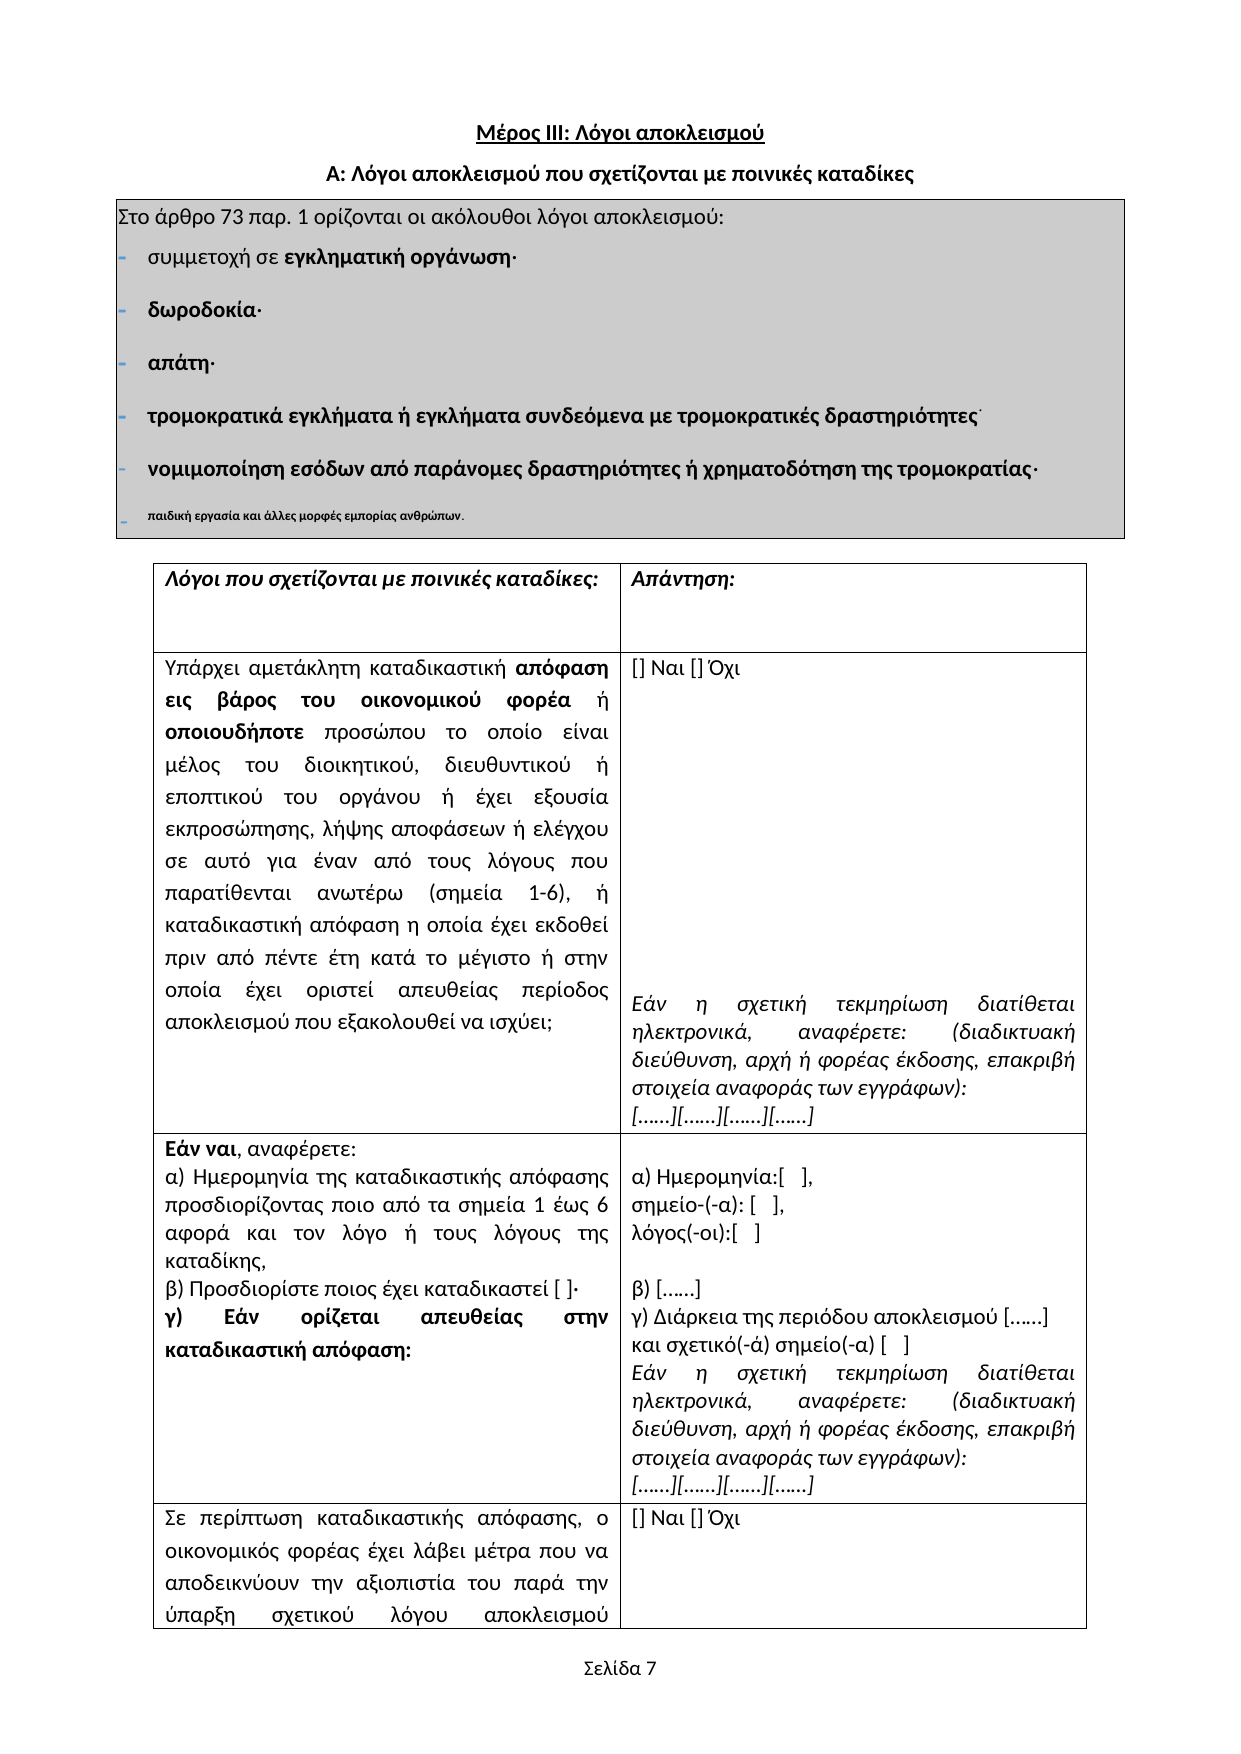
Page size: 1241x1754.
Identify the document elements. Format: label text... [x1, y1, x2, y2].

list συμμετοχή σε εγκληματική οργάνωση· [117, 240, 1124, 270]
list απάτη· [117, 346, 1124, 376]
list νομιμοποίηση εσόδων από παράνομες δραστηριότητες ή χρηματοδότηση της τρομοκρατίας· [117, 452, 1124, 482]
table_cell Εάν ναι, αναφέρετε: α) Ημερομηνία της καταδικαστικής απόφασης προσδιορίζοντας ποιο από τα σημεία 1 έως 6 αφορά και τον λόγο ή τους λόγους της καταδίκης, β) Προσδιορίστε ποιος έχει καταδικαστεί [ ]· γ) Εάν ορίζεται απευθείας στην καταδικαστική απόφαση: [154, 1134, 620, 1502]
list τρομοκρατικά εγκλήματα ή εγκλήματα συνδεόμενα με τρομοκρατικές δραστηριότητες· [117, 399, 1124, 429]
table_header Λόγοι που σχετίζονται με ποινικές καταδίκες: [154, 564, 620, 652]
table_header Απάντηση: [621, 564, 1086, 652]
list δωροδοκία· [117, 293, 1124, 323]
text Α: Λόγοι αποκλεισμού που σχετίζονται με ποινικές καταδίκες [118, 159, 1122, 187]
text Μέρος III: Λόγοι αποκλεισμού [118, 118, 1122, 146]
list παιδική εργασία και άλλες μορφές εμπορίας ανθρώπων. [117, 505, 1124, 538]
table_cell Υπάρχει αμετάκλητη καταδικαστική απόφαση εις βάρος του οικονομικού φορέα ή οποιουδήποτε προσώπου το οποίο είναι μέλος του διοικητικού, διευθυντικού ή εποπτικού του οργάνου ή έχει εξουσία εκπροσώπησης, λήψης αποφάσεων ή ελέγχου σε αυτό για έναν από τους λόγους που παρατίθενται ανωτέρω (σημεία 1-6), ή καταδικαστική απόφαση η οποία έχει εκδοθεί πριν από πέντε έτη κατά το μέγιστο ή στην οποία έχει οριστεί απευθείας περίοδος αποκλεισμού που εξακολουθεί να ισχύει; [154, 653, 620, 1133]
table_cell α) Ημερομηνία:[ ], σημείο-(-α): [ ], λόγος(-οι):[ ] β) [……] γ) Διάρκεια της περιόδου αποκλεισμού [……] και σχετικό(-ά) σημείο(-α) [ ] Εάν η σχετική τεκμηρίωση διατίθεται ηλεκτρονικά, αναφέρετε: (διαδικτυακή διεύθυνση, αρχή ή φορέας έκδοσης, επακριβή στοιχεία αναφοράς των εγγράφων): [……][……][……][……] [621, 1134, 1086, 1502]
table_cell [] Ναι [] Όχι [621, 1504, 1086, 1628]
table_cell [] Ναι [] Όχι Εάν η σχετική τεκμηρίωση διατίθεται ηλεκτρονικά, αναφέρετε: (διαδικτυακή διεύθυνση, αρχή ή φορέας έκδοσης, επακριβή στοιχεία αναφοράς των εγγράφων): [……][……][……][……] [621, 653, 1086, 1133]
text Στο άρθρο 73 παρ. 1 ορίζονται οι ακόλουθοι λόγοι αποκλεισμού: [117, 200, 1124, 230]
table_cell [154, 1504, 620, 1628]
